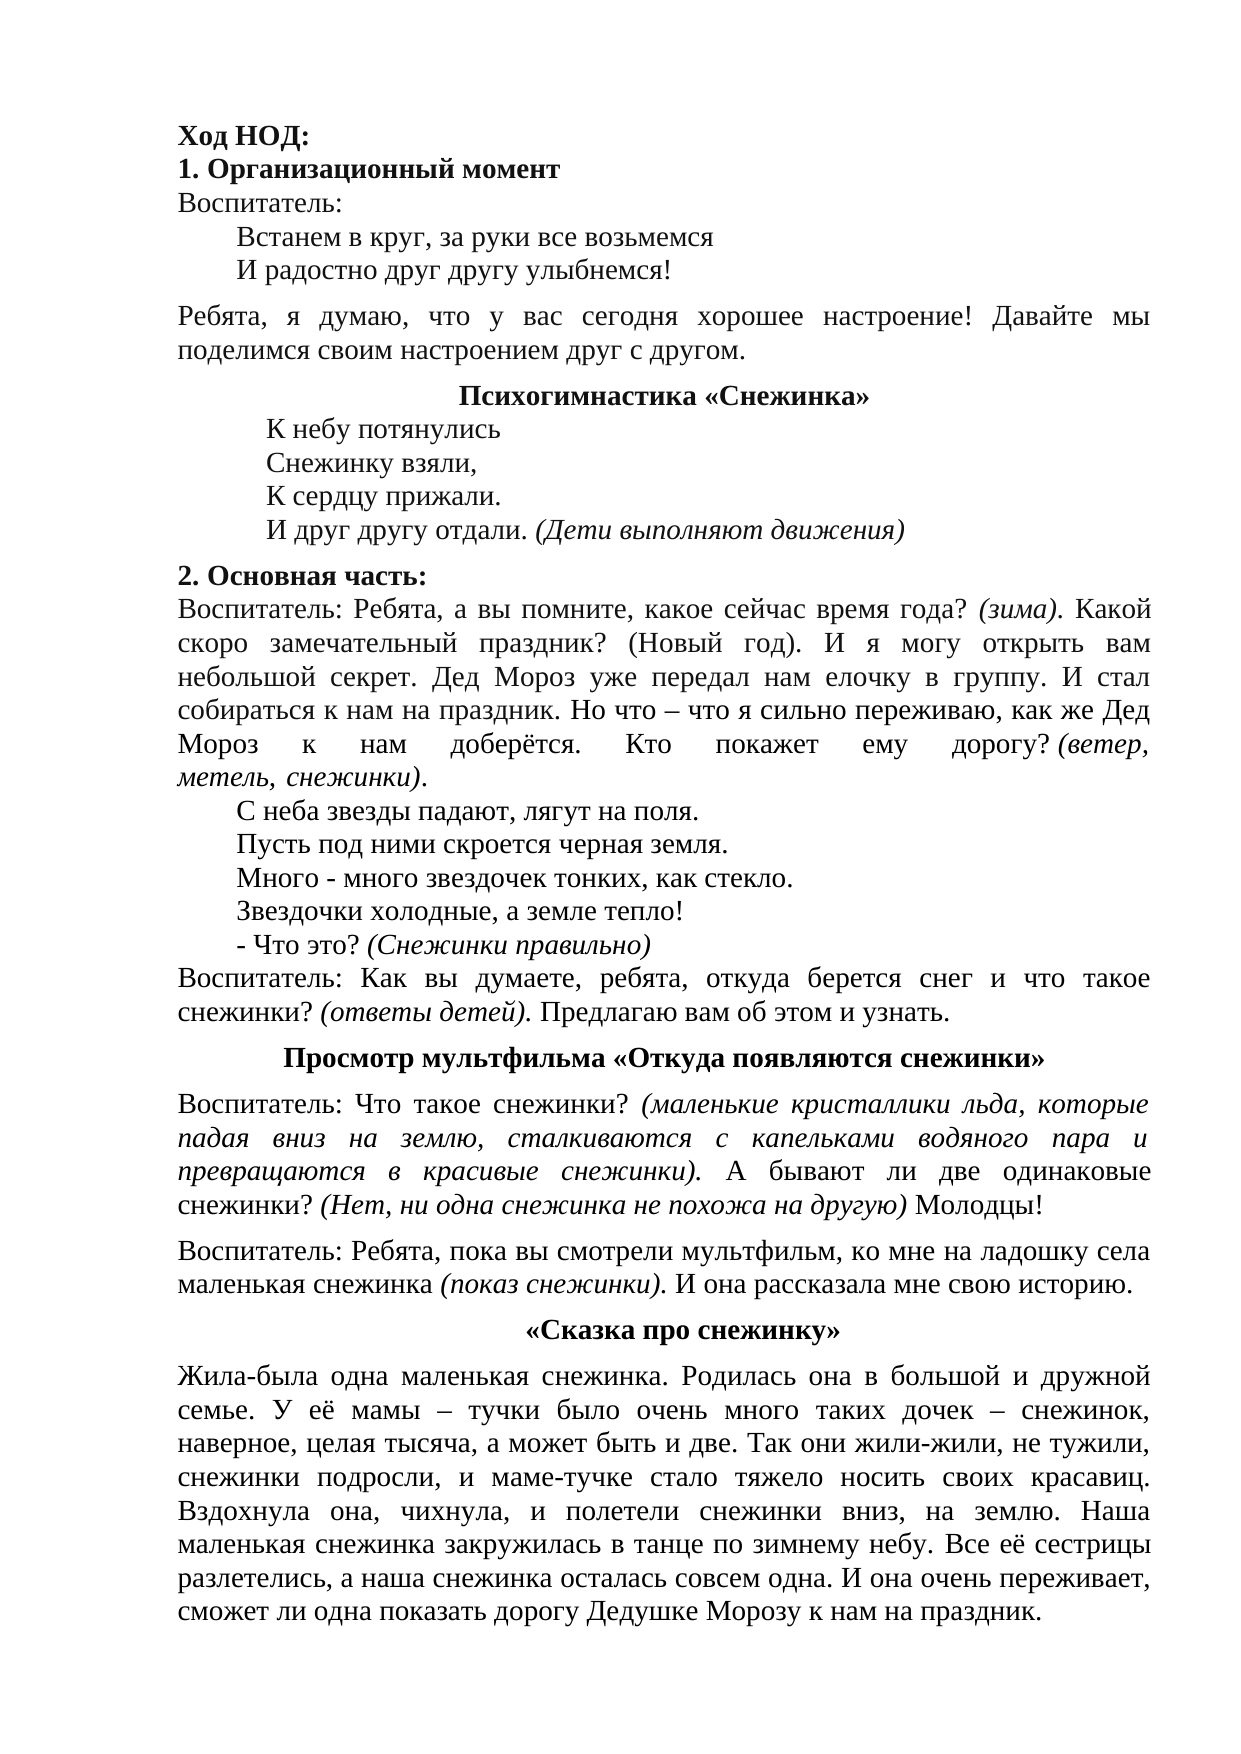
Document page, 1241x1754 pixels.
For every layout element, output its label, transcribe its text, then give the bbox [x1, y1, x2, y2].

text Воспитатель: Что такое снежинки? (маленькие кристаллики льда, которые падая вниз на землю, сталкиваются с капельками водяного пара и превращаются в красивые снежинки). А бывают ли две одинаковые снежинки? (Нет, ни одна снежинка не похожа на другую) Молодцы! [177, 1086, 1152, 1220]
text Жила-была одна маленькая снежинка. Родилась она в большой и дружной семье. У её мамы – тучки было очень много таких дочек – снежинок, наверное, целая тысяча, а может быть и две. Так они жили-жили, не тужили, снежинки подросли, и маме-тучке стало тяжело носить своих красавиц. Вздохнула она, чихнула, и полетели снежинки вниз, на землю. Наша маленькая снежинка закружилась в танце по зимнему небу. Все её сестрицы разлетелись, а наша снежинка осталась совсем одна. И она очень переживает, сможет ли одна показать дорогу Дедушке Морозу к нам на праздник. [177, 1358, 1152, 1627]
text Встанем в круг, за руки все возьмемся [177, 219, 1152, 252]
list Основная часть: [177, 558, 1152, 592]
text И друг другу отдали. (Дети выполняют движения) [266, 512, 1152, 546]
text К сердцу прижали. [266, 478, 1152, 512]
text Воспитатель: Ребята, пока вы смотрели мультфильм, ко мне на ладошку села маленькая снежинка (показ снежинки). И она рассказала мне свою историю. [177, 1233, 1152, 1300]
text И радостно друг другу улыбнемся! [177, 252, 1152, 286]
list Организационный момент [177, 152, 1152, 185]
text С неба звезды падают, лягут на поля. [236, 793, 1152, 826]
text Ход НОД: [177, 118, 1152, 152]
text Просмотр мультфильма «Откуда появляются снежинки» [177, 1040, 1152, 1074]
text Ребята, я думаю, что у вас сегодня хорошее настроение! Давайте мы поделимся своим настроением друг с другом. [177, 298, 1152, 365]
text Звездочки холодные, а земле тепло! [236, 893, 1152, 927]
text Пусть под ними скроется черная земля. [236, 826, 1152, 860]
text - Что это? (Снежинки правильно) [236, 927, 1152, 961]
text Много - много звездочек тонких, как стекло. [236, 860, 1152, 893]
text Снежинку взяли, [266, 445, 1152, 478]
list Воспитатель: Ребята, а вы помните, какое сейчас время года? (зима). Какой скоро замечательный праздник? (Новый год). И я могу открыть вам небольшой секрет. Дед Мороз уже передал нам елочку в группу. И стал собираться к нам на праздник. Но что – что я сильно переживаю, как же Дед Мороз к нам доберётся. Кто покажет ему дорогу? (ветер, метель, снежинки). [177, 592, 1152, 793]
text Психогимнастика «Снежинка» [177, 378, 1152, 411]
text «Сказка про снежинку» [177, 1312, 1152, 1346]
text Воспитатель: Как вы думаете, ребята, откуда берется снег и что такое снежинки? (ответы детей). Предлагаю вам об этом и узнать. [177, 961, 1152, 1028]
text К небу потянулись [266, 411, 1152, 445]
text Воспитатель: [177, 185, 1152, 219]
